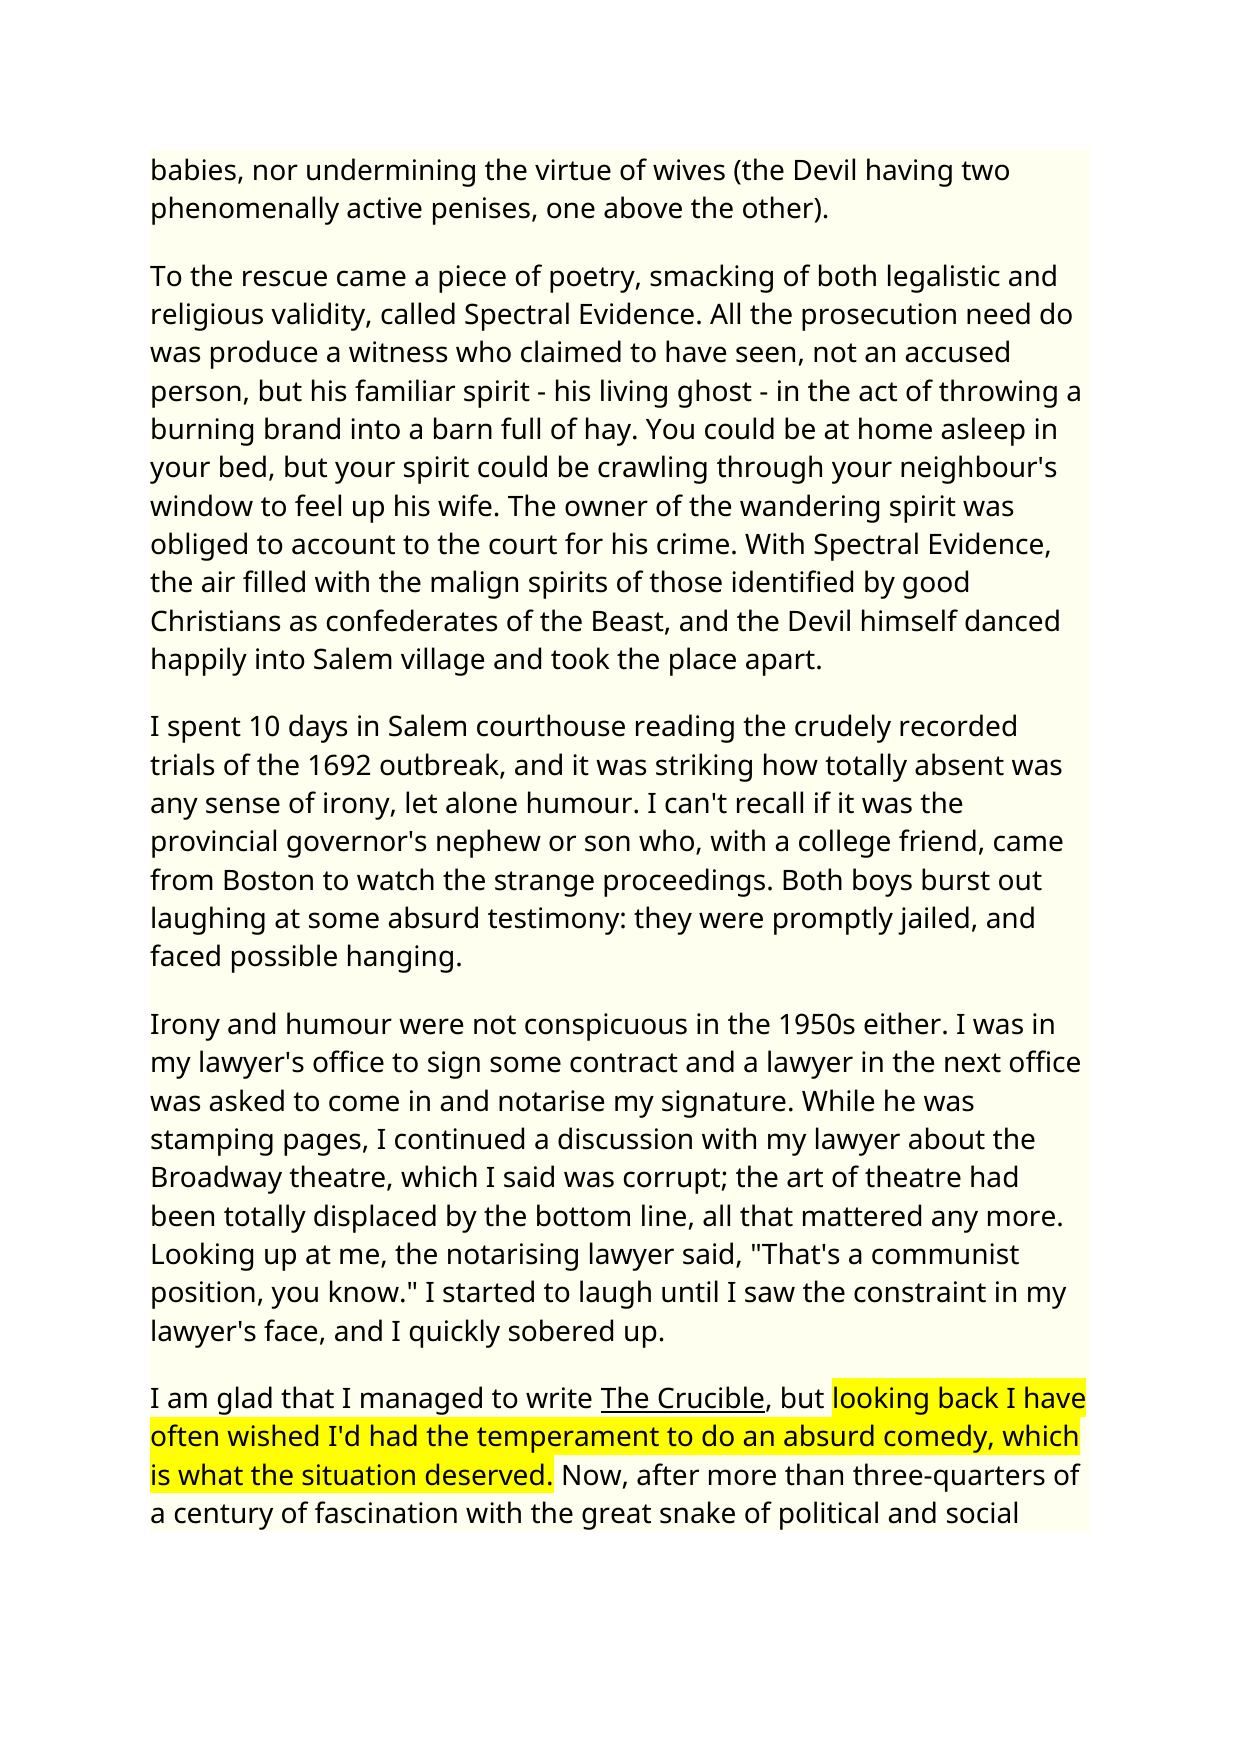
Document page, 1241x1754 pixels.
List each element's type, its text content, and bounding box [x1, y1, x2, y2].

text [150, 1378, 1090, 1532]
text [150, 150, 1090, 227]
text To the rescue came a piece of poetry, smacking of both legalistic and religious validity, called Spectral Evidence. All the prosecution need do was produce a witness who claimed to have seen, not an accused person, but his familiar spirit - his living ghost - in the act of throwing a burning brand into a barn full of hay. You could be at home asleep in your bed, but your spirit could be crawling through your neighbour's window to feel up his wife. The owner of the wandering spirit was obliged to account to the court for his crime. With Spectral Evidence, the air filled with the malign spirits of those identified by good Christians as confederates of the Beast, and the Devil himself danced happily into Salem village and took the place apart. [150, 256, 1090, 677]
text I spent 10 days in Salem courthouse reading the crudely recorded trials of the 1692 outbreak, and it was striking how totally absent was any sense of irony, let alone humour. I can't recall if it was the provincial governor's nephew or son who, with a college friend, came from Boston to watch the strange proceedings. Both boys burst out laughing at some absurd testimony: they were promptly jailed, and faced possible hanging. [150, 707, 1090, 975]
text Irony and humour were not conspicuous in the 1950s either. I was in my lawyer's office to sign some contract and a lawyer in the next office was asked to come in and notarise my signature. While he was stamping pages, I continued a discussion with my lawyer about the Broadway theatre, which I said was corrupt; the art of theatre had been totally displaced by the bottom line, all that mattered any more. Looking up at me, the notarising lawyer said, "That's a communist position, you know." I started to laugh until I saw the constraint in my lawyer's face, and I quickly sobered up. [150, 1004, 1090, 1349]
